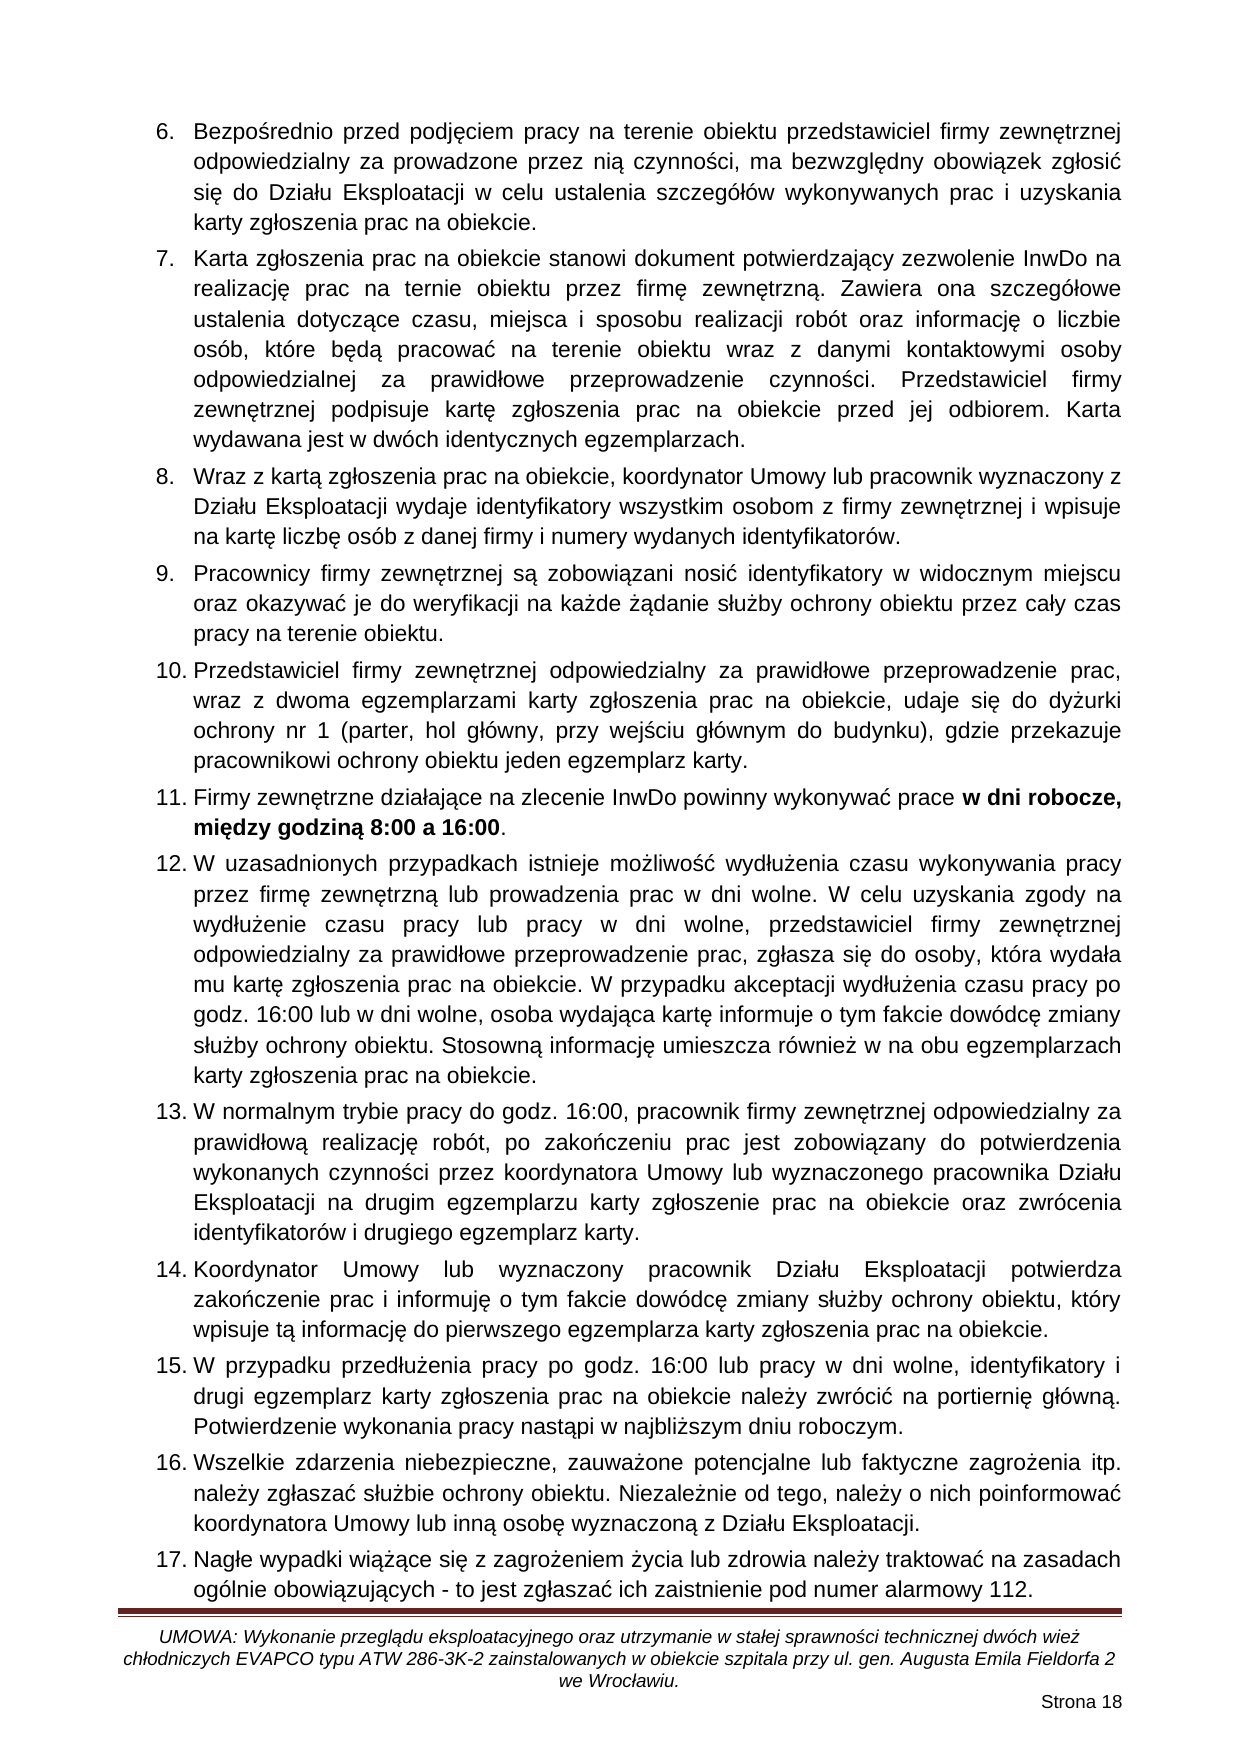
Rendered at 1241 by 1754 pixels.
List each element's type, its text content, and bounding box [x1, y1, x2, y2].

list W uzasadnionych przypadkach istnieje możliwość wydłużenia czasu wykonywania pracy przez firmę zewnętrzną lub prowadzenia prac w dni wolne. W celu uzyskania zgody na wydłużenie czasu pracy lub pracy w dni wolne, przedstawiciel firmy zewnętrznej odpowiedzialny za prawidłowe przeprowadzenie prac, zgłasza się do osoby, która wydała mu kartę zgłoszenia prac na obiekcie. W przypadku akceptacji wydłużenia czasu pracy po godz. 16:00 lub w dni wolne, osoba wydająca kartę informuje o tym fakcie dowódcę zmiany służby ochrony obiektu. Stosowną informację umieszcza również w na obu egzemplarzach karty zgłoszenia prac na obiekcie. [156, 850, 1122, 1088]
list Pracownicy firmy zewnętrznej są zobowiązani nosić identyfikatory w widocznym miejscu oraz okazywać je do weryfikacji na każde żądanie służby ochrony obiektu przez cały czas pracy na terenie obiektu. [156, 560, 1122, 647]
list Wszelkie zdarzenia niebezpieczne, zauważone potencjalne lub faktyczne zagrożenia itp. należy zgłaszać służbie ochrony obiektu. Niezależnie od tego, należy o nich poinformować koordynatora Umowy lub inną osobę wyznaczoną z Działu Eksploatacji. [156, 1449, 1122, 1536]
list Bezpośrednio przed podjęciem pracy na terenie obiektu przedstawiciel firmy zewnętrznej odpowiedzialny za prowadzone przez nią czynności, ma bezwzględny obowiązek zgłosić się do Działu Eksploatacji w celu ustalenia szczegółów wykonywanych prac i uzyskania karty zgłoszenia prac na obiekcie. [156, 118, 1122, 235]
list Przedstawiciel firmy zewnętrznej odpowiedzialny za prawidłowe przeprowadzenie prac, wraz z dwoma egzemplarzami karty zgłoszenia prac na obiekcie, udaje się do dyżurki ochrony nr 1 (parter, hol główny, przy wejściu głównym do budynku), gdzie przekazuje pracownikowi ochrony obiektu jeden egzemplarz karty. [156, 657, 1122, 774]
list W normalnym trybie pracy do godz. 16:00, pracownik firmy zewnętrznej odpowiedzialny za prawidłową realizację robót, po zakończeniu prac jest zobowiązany do potwierdzenia wykonanych czynności przez koordynatora Umowy lub wyznaczonego pracownika Działu Eksploatacji na drugim egzemplarzu karty zgłoszenie prac na obiekcie oraz zwrócenia identyfikatorów i drugiego egzemplarz karty. [156, 1098, 1122, 1246]
list Karta zgłoszenia prac na obiekcie stanowi dokument potwierdzający zezwolenie InwDo na realizację prac na ternie obiektu przez firmę zewnętrzną. Zawiera ona szczegółowe ustalenia dotyczące czasu, miejsca i sposobu realizacji robót oraz informację o liczbie osób, które będą pracować na terenie obiektu wraz z danymi kontaktowymi osoby odpowiedzialnej za prawidłowe przeprowadzenie czynności. Przedstawiciel firmy zewnętrznej podpisuje kartę zgłoszenia prac na obiekcie przed jej odbiorem. Karta wydawana jest w dwóch identycznych egzemplarzach. [156, 245, 1122, 453]
list Nagłe wypadki wiążące się z zagrożeniem życia lub zdrowia należy traktować na zasadach ogólnie obowiązujących - to jest zgłaszać ich zaistnienie pod numer alarmowy 112. [156, 1546, 1122, 1603]
list W przypadku przedłużenia pracy po godz. 16:00 lub pracy w dni wolne, identyfikatory i drugi egzemplarz karty zgłoszenia prac na obiekcie należy zwrócić na portiernię główną. Potwierdzenie wykonania pracy nastąpi w najbliższym dniu roboczym. [156, 1352, 1122, 1439]
list Wraz z kartą zgłoszenia prac na obiekcie, koordynator Umowy lub pracownik wyznaczony z Działu Eksploatacji wydaje identyfikatory wszystkim osobom z firmy zewnętrznej i wpisuje na kartę liczbę osób z danej firmy i numery wydanych identyfikatorów. [156, 463, 1122, 550]
list Koordynator Umowy lub wyznaczony pracownik Działu Eksploatacji potwierdza zakończenie prac i informuję o tym fakcie dowódcę zmiany służby ochrony obiektu, który wpisuje tą informację do pierwszego egzemplarza karty zgłoszenia prac na obiekcie. [156, 1256, 1122, 1342]
list Firmy zewnętrzne działające na zlecenie InwDo powinny wykonywać prace w dni robocze, między godziną 8:00 a 16:00. [156, 784, 1122, 840]
